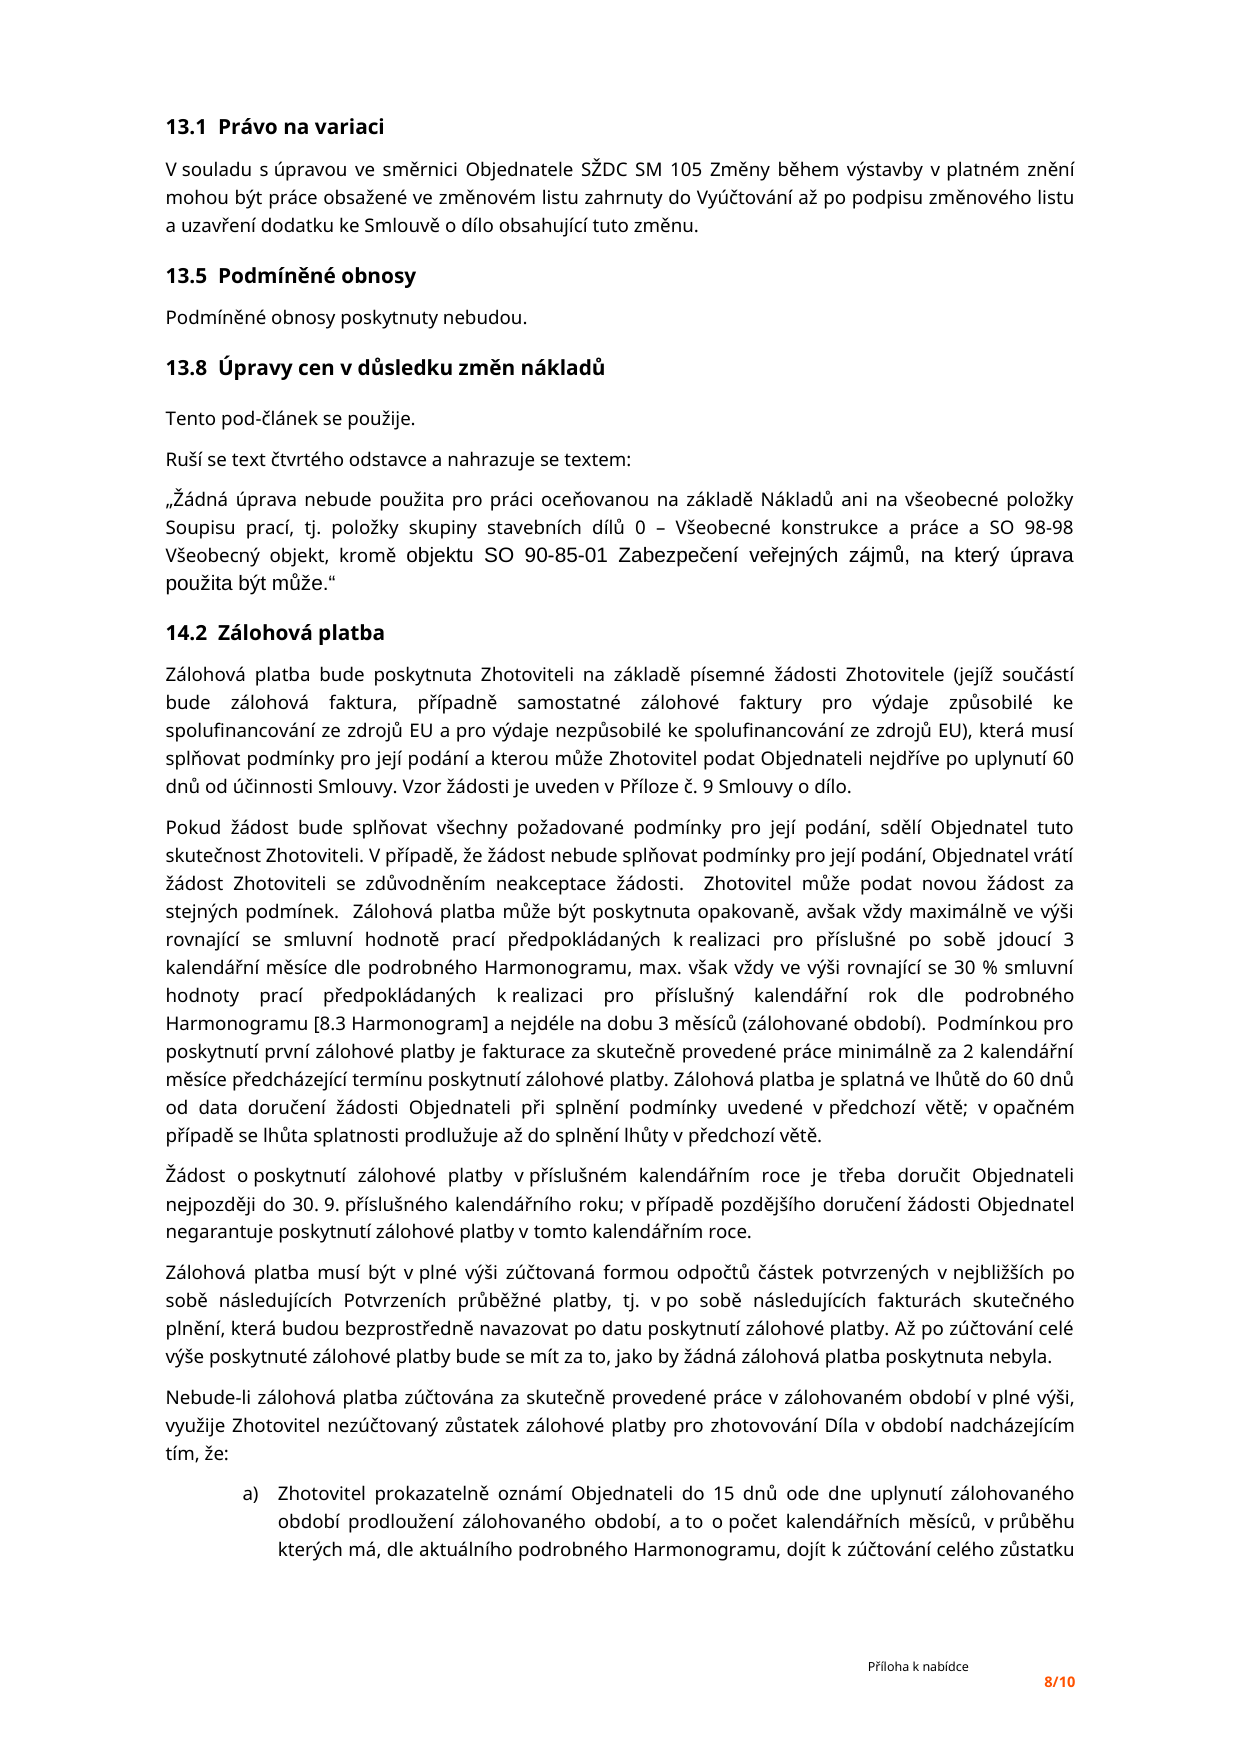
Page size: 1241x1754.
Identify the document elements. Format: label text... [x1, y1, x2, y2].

text 13.8 Úpravy cen v důsledku změn nákladů [165, 353, 1075, 382]
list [242, 1481, 1075, 1562]
list Ruší se text čtvrtého odstavce a nahrazuje se textem: [165, 446, 1075, 472]
text V souladu s úpravou ve směrnici Objednatele SŽDC SM 105 Změny během výstavby v platném znění mohou být práce obsažené ve změnovém listu zahrnuty do Vyúčtování až po podpisu změnového listu a uzavření dodatku ke Smlouvě o dílo obsahující tuto změnu. [165, 156, 1075, 237]
text Podmíněné obnosy poskytnuty nebudou. [165, 304, 1075, 330]
text 13.5 Podmíněné obnosy [165, 261, 1075, 289]
text Pokud žádost bude splňovat všechny požadované podmínky pro její podání, sdělí Objednatel tuto skutečnost Zhotoviteli. V případě, že žádost nebude splňovat podmínky pro její podání, Objednatel vrátí žádost Zhotoviteli se zdůvodněním neakceptace žádosti. Zhotovitel může podat novou žádost za stejných podmínek. Zálohová platba může být poskytnuta opakovaně, avšak vždy maximálně ve výši rovnající se smluvní hodnotě prací předpokládaných k realizaci pro příslušné po sobě jdoucí 3 kalendářní měsíce dle podrobného Harmonogramu, max. však vždy ve výši rovnající se 30 % smluvní hodnoty prací předpokládaných k realizaci pro příslušný kalendářní rok dle podrobného Harmonogramu [8.3 Harmonogram] a nejdéle na dobu 3 měsíců (zálohované období). Podmínkou pro poskytnutí první zálohové platby je fakturace za skutečně provedené práce minimálně za 2 kalendářní měsíce předcházející termínu poskytnutí zálohové platby. Zálohová platba je splatná ve lhůtě do 60 dnů od data doručení žádosti Objednateli při splnění podmínky uvedené v předchozí větě; v opačném případě se lhůta splatnosti prodlužuje až do splnění lhůty v předchozí větě. [165, 814, 1075, 1148]
text Zálohová platba bude poskytnuta Zhotoviteli na základě písemné žádosti Zhotovitele (jejíž součástí bude zálohová faktura, případně samostatné zálohové faktury pro výdaje způsobilé ke spolufinancování ze zdrojů EU a pro výdaje nezpůsobilé ke spolufinancování ze zdrojů EU), která musí splňovat podmínky pro její podání a kterou může Zhotovitel podat Objednateli nejdříve po uplynutí 60 dnů od účinnosti Smlouvy. Vzor žádosti je uveden v Příloze č. 9 Smlouvy o dílo. [165, 661, 1075, 799]
text Zálohová platba musí být v plné výši zúčtovaná formou odpočtů částek potvrzených v nejbližších po sobě následujících Potvrzeních průběžné platby, tj. v po sobě následujících fakturách skutečného plnění, která budou bezprostředně navazovat po datu poskytnutí zálohové platby. Až po zúčtování celé výše poskytnuté zálohové platby bude se mít za to, jako by žádná zálohová platba poskytnuta nebyla. [165, 1259, 1075, 1369]
list „Žádná úprava nebude použita pro práci oceňovanou na základě Nákladů ani na všeobecné položky Soupisu prací, tj. položky skupiny stavebních dílů 0 – Všeobecné konstrukce a práce a SO 98-98 Všeobecný objekt, kromě objektu SO 90-85-01 Zabezpečení veřejných zájmů, na který úprava použita být může.“ [165, 487, 1075, 594]
text Žádost o poskytnutí zálohové platby v příslušném kalendářním roce je třeba doručit Objednateli nejpozději do 30. 9. příslušného kalendářního roku; v případě pozdějšího doručení žádosti Objednatel negarantuje poskytnutí zálohové platby v tomto kalendářním roce. [165, 1163, 1075, 1244]
text Tento pod-článek se použije. [165, 406, 1075, 431]
text 13.1 Právo na variaci [165, 112, 1075, 141]
text 14.2 Zálohová platba [165, 618, 1075, 646]
text Nebude-li zálohová platba zúčtována za skutečně provedené práce v zálohovaném období v plné výši, využije Zhotovitel nezúčtovaný zůstatek zálohové platby pro zhotovování Díla v období nadcházejícím tím, že: [165, 1384, 1075, 1466]
